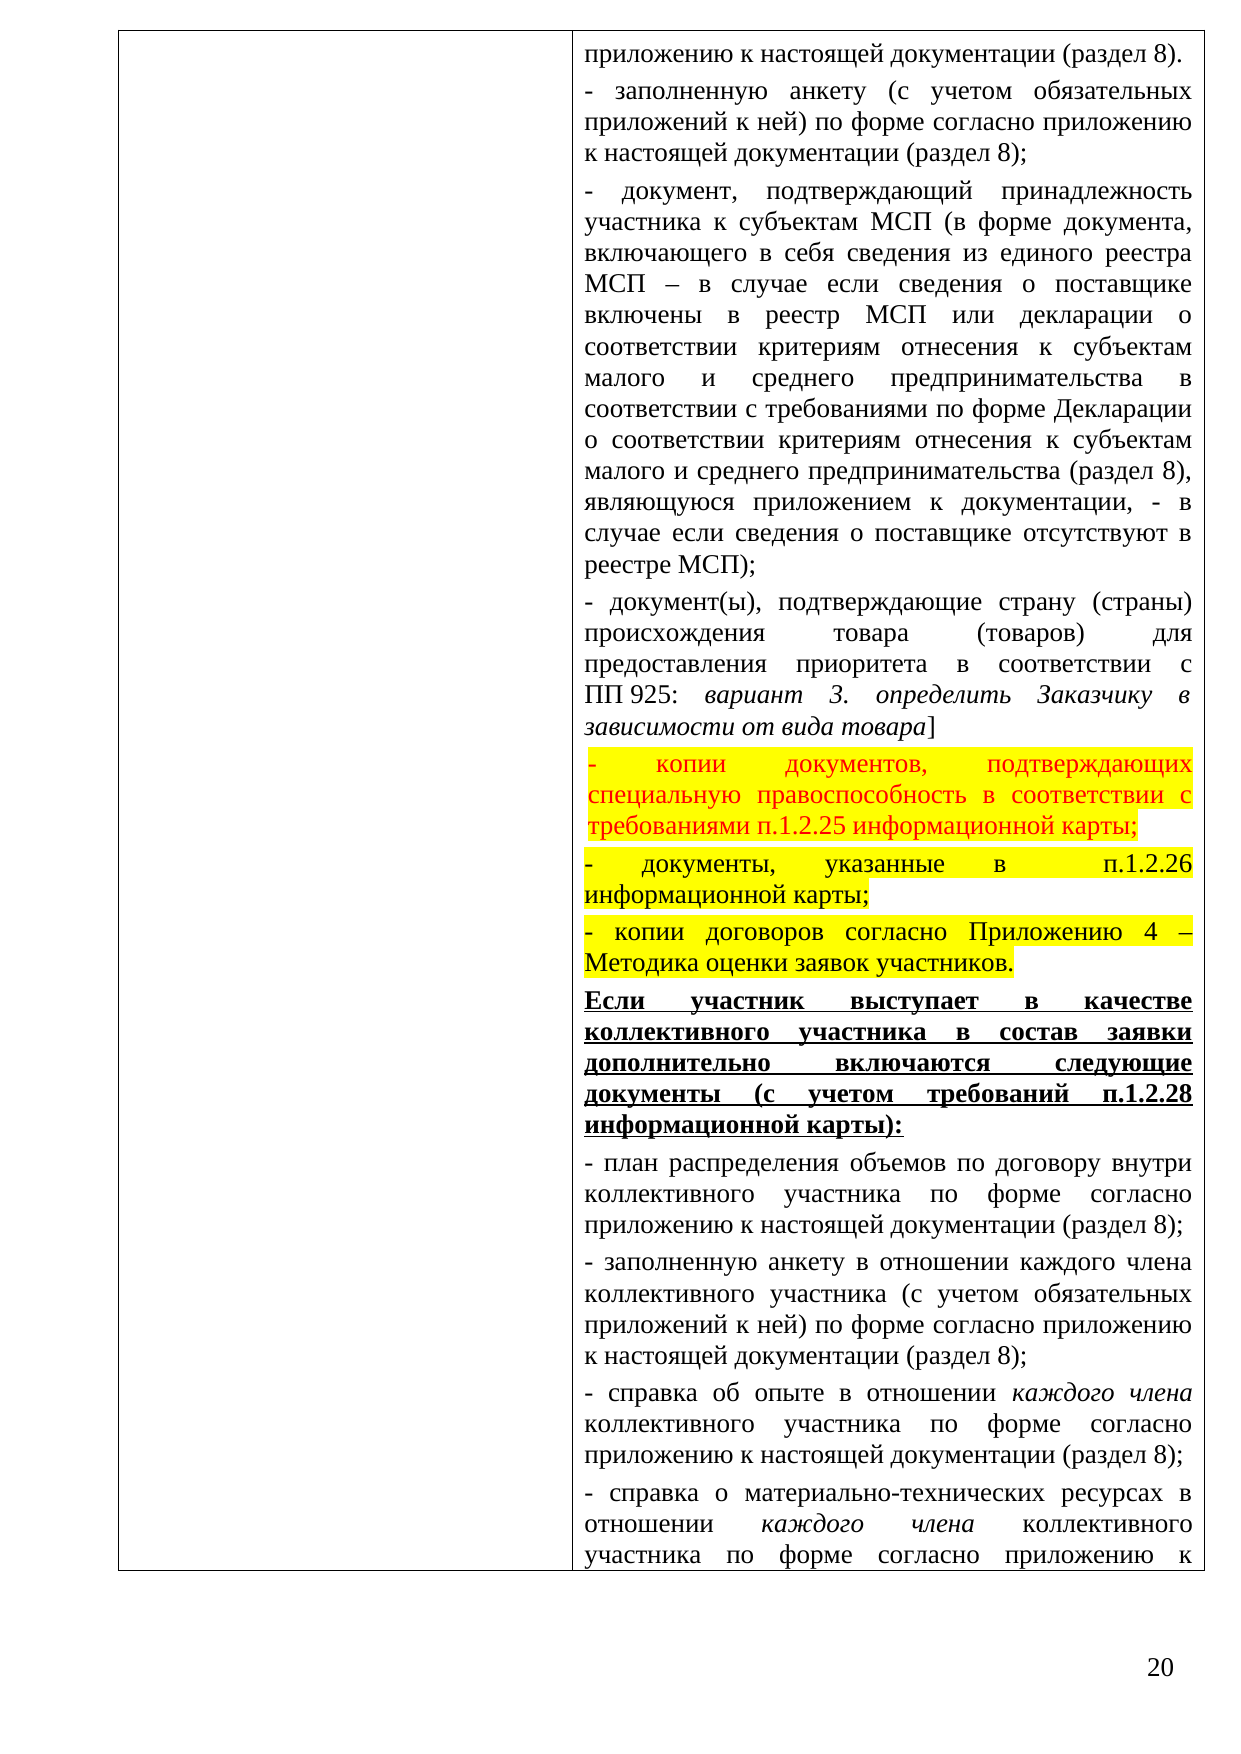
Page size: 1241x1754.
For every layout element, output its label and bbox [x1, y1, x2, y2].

table_cell [119, 31, 572, 1569]
table_cell [573, 31, 1204, 1569]
